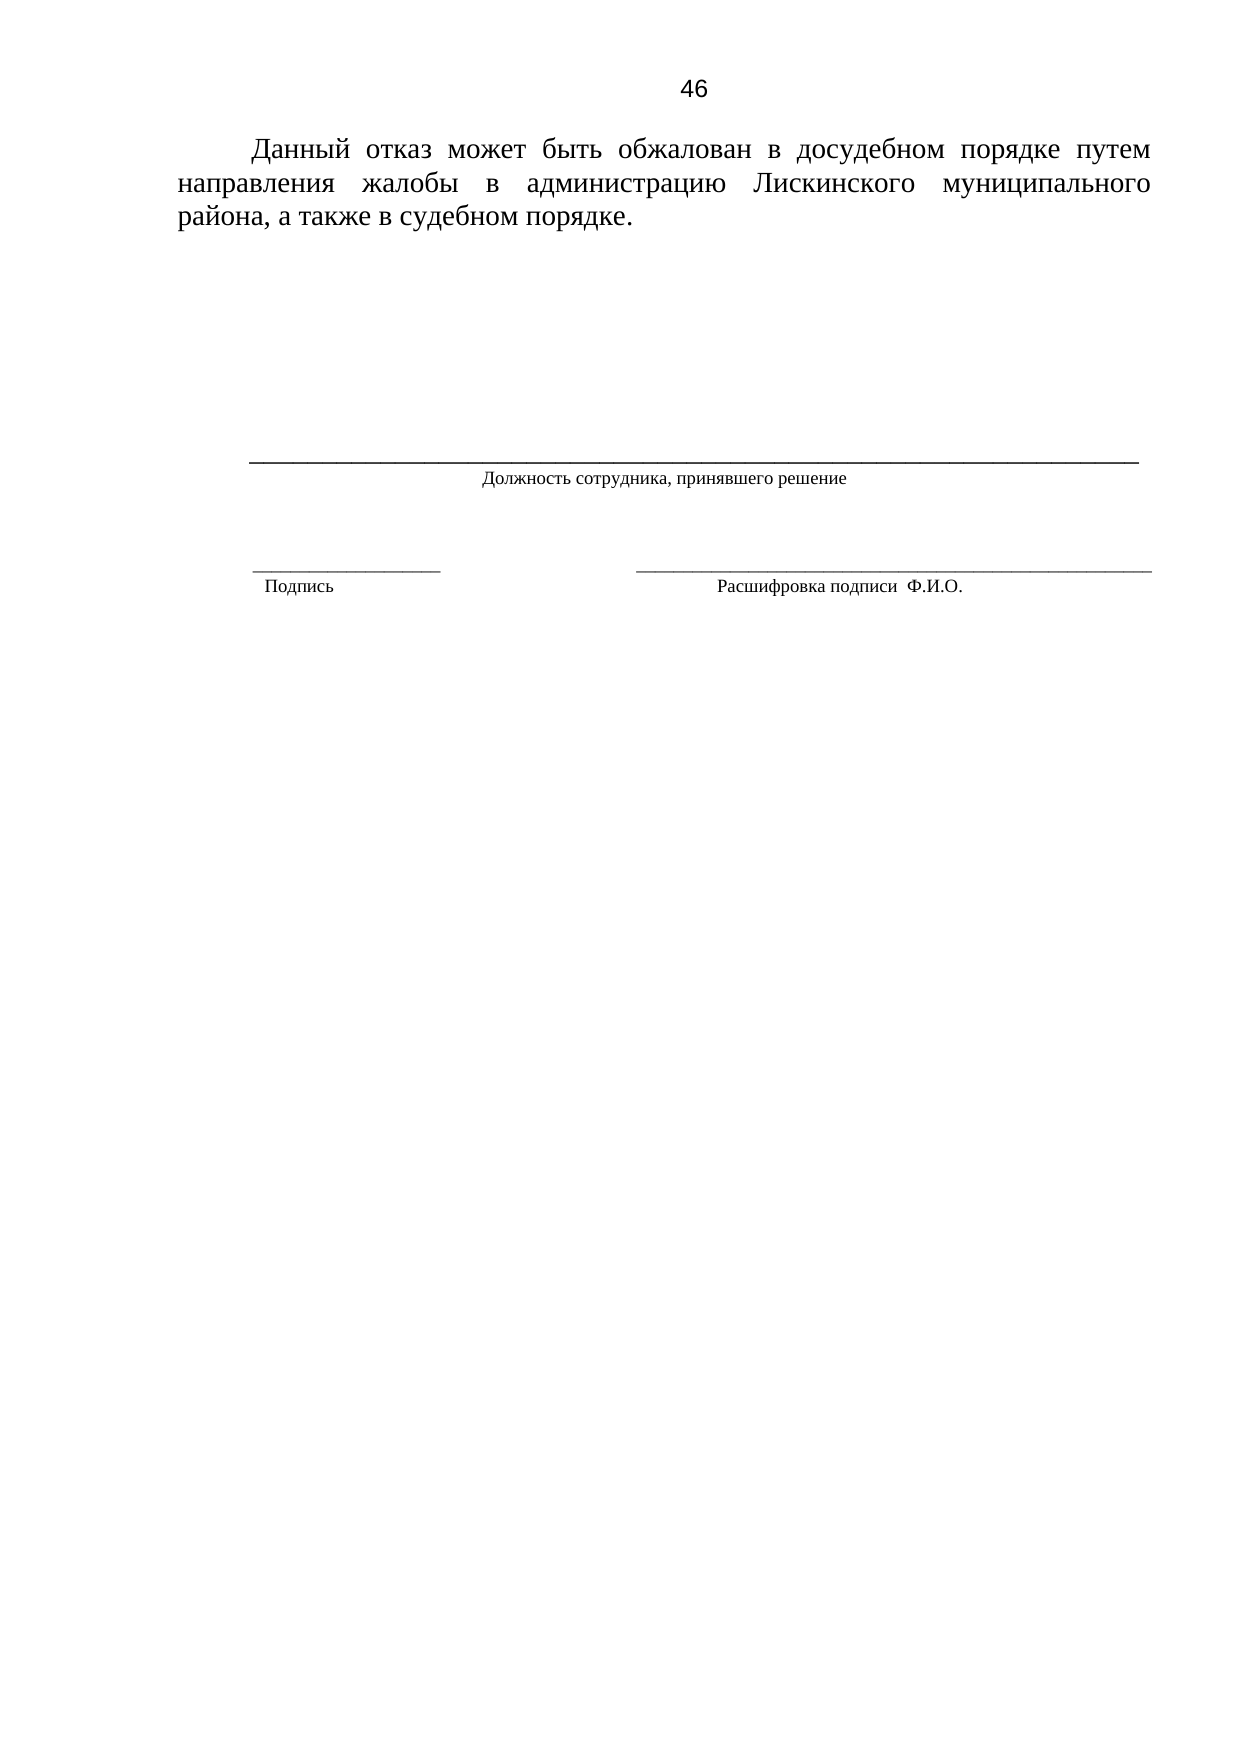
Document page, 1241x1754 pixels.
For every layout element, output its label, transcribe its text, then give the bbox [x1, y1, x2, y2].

text _____________________________________________________________ Должность сотрудника, принявшего решение [177, 433, 1152, 488]
text Подпись Расшифровка подписи Ф.И.О. [177, 574, 1152, 596]
text Данный отказ может быть обжалован в досудебном порядке путем направления жалобы в администрацию Лискинского муниципального района, а также в судебном порядке. [177, 131, 1152, 232]
text ____________________ _______________________________________________________ [177, 553, 1152, 574]
